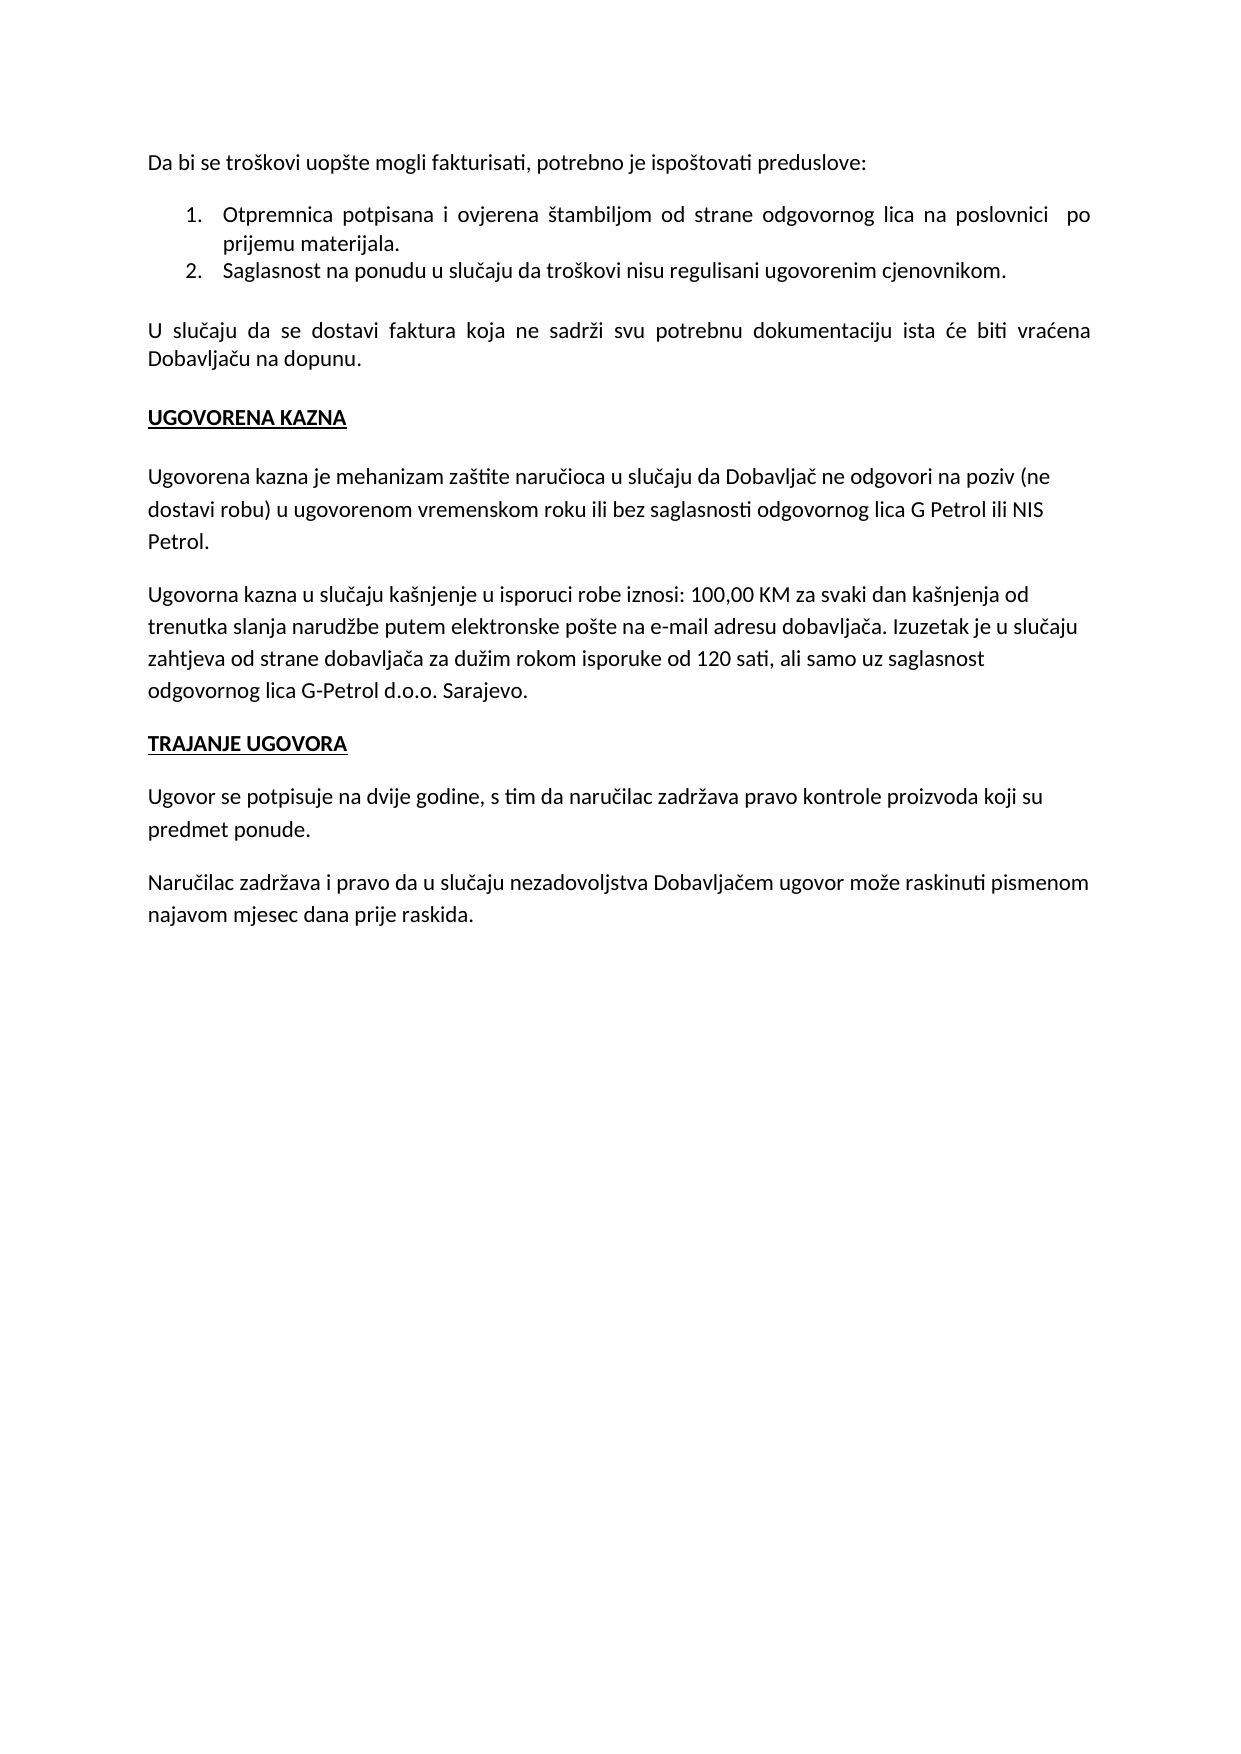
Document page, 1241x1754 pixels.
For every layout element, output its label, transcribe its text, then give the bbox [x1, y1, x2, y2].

text Da bi se troškovi uopšte mogli fakturisati, potrebno je ispoštovati preduslove: [148, 148, 1093, 176]
text Ugovorna kazna u slučaju kašnjenje u isporuci robe iznosi: 100,00 KM za svaki dan kašnjenja od trenutka slanja narudžbe putem elektronske pošte na e-mail adresu dobavljača. Izuzetak je u slučaju zahtjeva od strane dobavljača za dužim rokom isporuke od 120 sati, ali samo uz saglasnost odgovornog lica G-Petrol d.o.o. Sarajevo. [148, 580, 1093, 704]
list Saglasnost na ponudu u slučaju da troškovi nisu regulisani ugovorenim cjenovnikom. [185, 257, 1093, 285]
text Naručilac zadržava i pravo da u slučaju nezadovoljstva Dobavljačem ugovor može raskinuti pismenom najavom mjesec dana prije raskida. [148, 868, 1093, 928]
text TRAJANJE UGOVORA [148, 729, 1093, 757]
text Ugovor se potpisuje na dvije godine, s tim da naručilac zadržava pravo kontrole proizvoda koji su predmet ponude. [148, 782, 1093, 843]
text UGOVORENA KAZNA [148, 403, 1093, 431]
text Ugovorena kazna je mehanizam zaštite naručioca u slučaju da Dobavljač ne odgovori na poziv (ne dostavi robu) u ugovorenom vremenskom roku ili bez saglasnosti odgovornog lica G Petrol ili NIS Petrol. [148, 462, 1093, 555]
list Otpremnica potpisana i ovjerena štambiljom od strane odgovornog lica na poslovnici po prijemu materijala. [185, 201, 1093, 257]
text U slučaju da se dostavi faktura koja ne sadrži svu potrebnu dokumentaciju ista će biti vraćena Dobavljaču na dopunu. [148, 316, 1093, 372]
